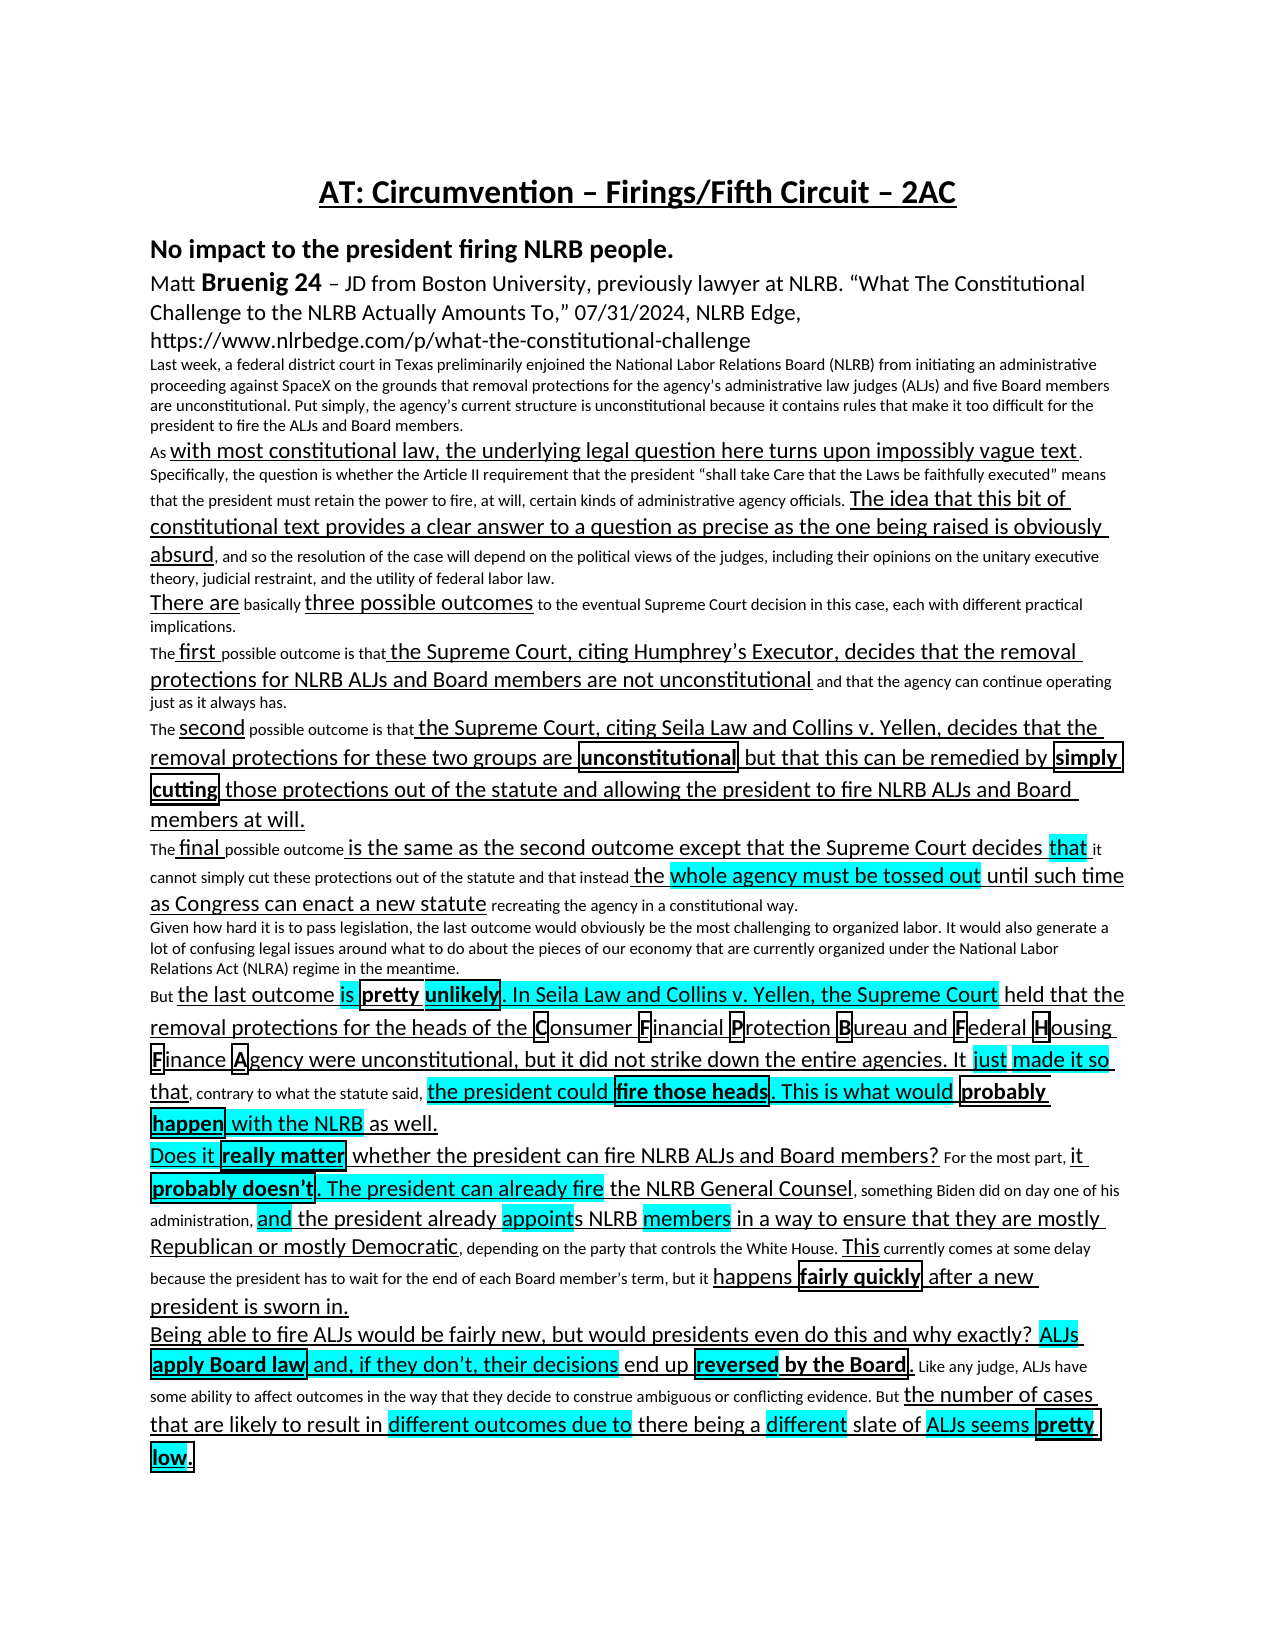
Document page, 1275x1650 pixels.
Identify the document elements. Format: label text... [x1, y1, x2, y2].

text The second possible outcome is that the Supreme Court, citing Seila Law and Collins v. Yellen, decides that the removal protections for these two groups are unconstitutional but that this can be remedied by simply cutting those protections out of the statute and allowing the president to fire NLRB ALJs and Board members at will. [150, 713, 1125, 772]
text Does it really matter whether the president can fire NLRB ALJs and Board members? For the most part, it probably doesn’t. The president can already fire the NLRB General Counsel, something Biden did on day one of his administration, and the president already appoints NLRB members in a way to ensure that they are mostly Republican or mostly Democratic, depending on the party that controls the White House. This currently comes at some delay because the president has to wait for the end of each Board member’s term, but it happens fairly quickly after a new president is sworn in. [150, 1139, 1125, 1320]
text The first possible outcome is that the Supreme Court, citing Humphrey’s Executor, decides that the removal protections for NLRB ALJs and Board members are not unconstitutional and that the agency can continue operating just as it always has. [150, 637, 1125, 713]
subtitle No impact to the president firing NLRB people. [150, 232, 1125, 265]
text There are basically three possible outcomes to the eventual Supreme Court decision in this case, each with different practical implications. [150, 588, 1125, 637]
text The second possible outcome is that the Supreme Court, citing Seila Law and Collins v. Yellen, decides that the removal protections for these two groups are unconstitutional but that this can be remedied by simply cutting those protections out of the statute and allowing the president to fire NLRB ALJs and Board members at will. [150, 769, 1125, 833]
subtitle AT: Circumvention – Firings/Fifth Circuit – 2AC [150, 171, 1125, 212]
text As with most constitutional law, the underlying legal question here turns upon impossibly vague text. Specifically, the question is whether the Article II requirement that the president “shall take Care that the Laws be faithfully executed” means that the president must retain the power to fire, at will, certain kinds of administrative agency officials. The idea that this bit of constitutional text provides a clear answer to a question as precise as the one being raised is obviously absurd, and so the resolution of the case will depend on the political views of the judges, including their opinions on the unitary executive theory, judicial restraint, and the utility of federal labor law. [150, 436, 1125, 588]
text Given how hard it is to pass legislation, the last outcome would obviously be the most challenging to organized labor. It would also generate a lot of confusing legal issues around what to do about the pieces of our economy that are currently organized under the National Labor Relations Act (NLRA) regime in the meantime. [150, 918, 1125, 978]
text But the last outcome is pretty unlikely. In Seila Law and Collins v. Yellen, the Supreme Court held that the removal protections for the heads of the Consumer Financial Protection Bureau and Federal Housing Finance Agency were unconstitutional, but it did not strike down the entire agencies. It just made it so that, contrary to what the statute said, the president could fire those heads. This is what would probably happen with the NLRB as well. [150, 978, 1125, 1139]
text The final possible outcome is the same as the second outcome except that the Supreme Court decides that it cannot simply cut these protections out of the statute and that instead the whole agency must be tossed out until such time as Congress can enact a new statute recreating the agency in a constitutional way. [150, 833, 1125, 918]
text Last week, a federal district court in Texas preliminarily enjoined the National Labor Relations Board (NLRB) from initiating an administrative proceeding against SpaceX on the grounds that removal protections for the agency’s administrative law judges (ALJs) and five Board members are unconstitutional. Put simply, the agency’s current structure is unconstitutional because it contains rules that make it too difficult for the president to fire the ALJs and Board members. [150, 354, 1125, 436]
text Matt Bruenig 24 – JD from Boston University, previously lawyer at NLRB. “What The Constitutional Challenge to the NLRB Actually Amounts To,” 07/31/2024, NLRB Edge, https://www.nlrbedge.com/p/what-the-constitutional-challenge [150, 265, 1125, 354]
text Being able to fire ALJs would be fairly new, but would presidents even do this and why exactly? ALJs apply Board law and, if they don’t, their decisions end up reversed by the Board. Like any judge, ALJs have some ability to affect outcomes in the way that they decide to construe ambiguous or conflicting evidence. But the number of cases that are likely to result in different outcomes due to there being a different slate of ALJs seems pretty low. [150, 1320, 1125, 1473]
